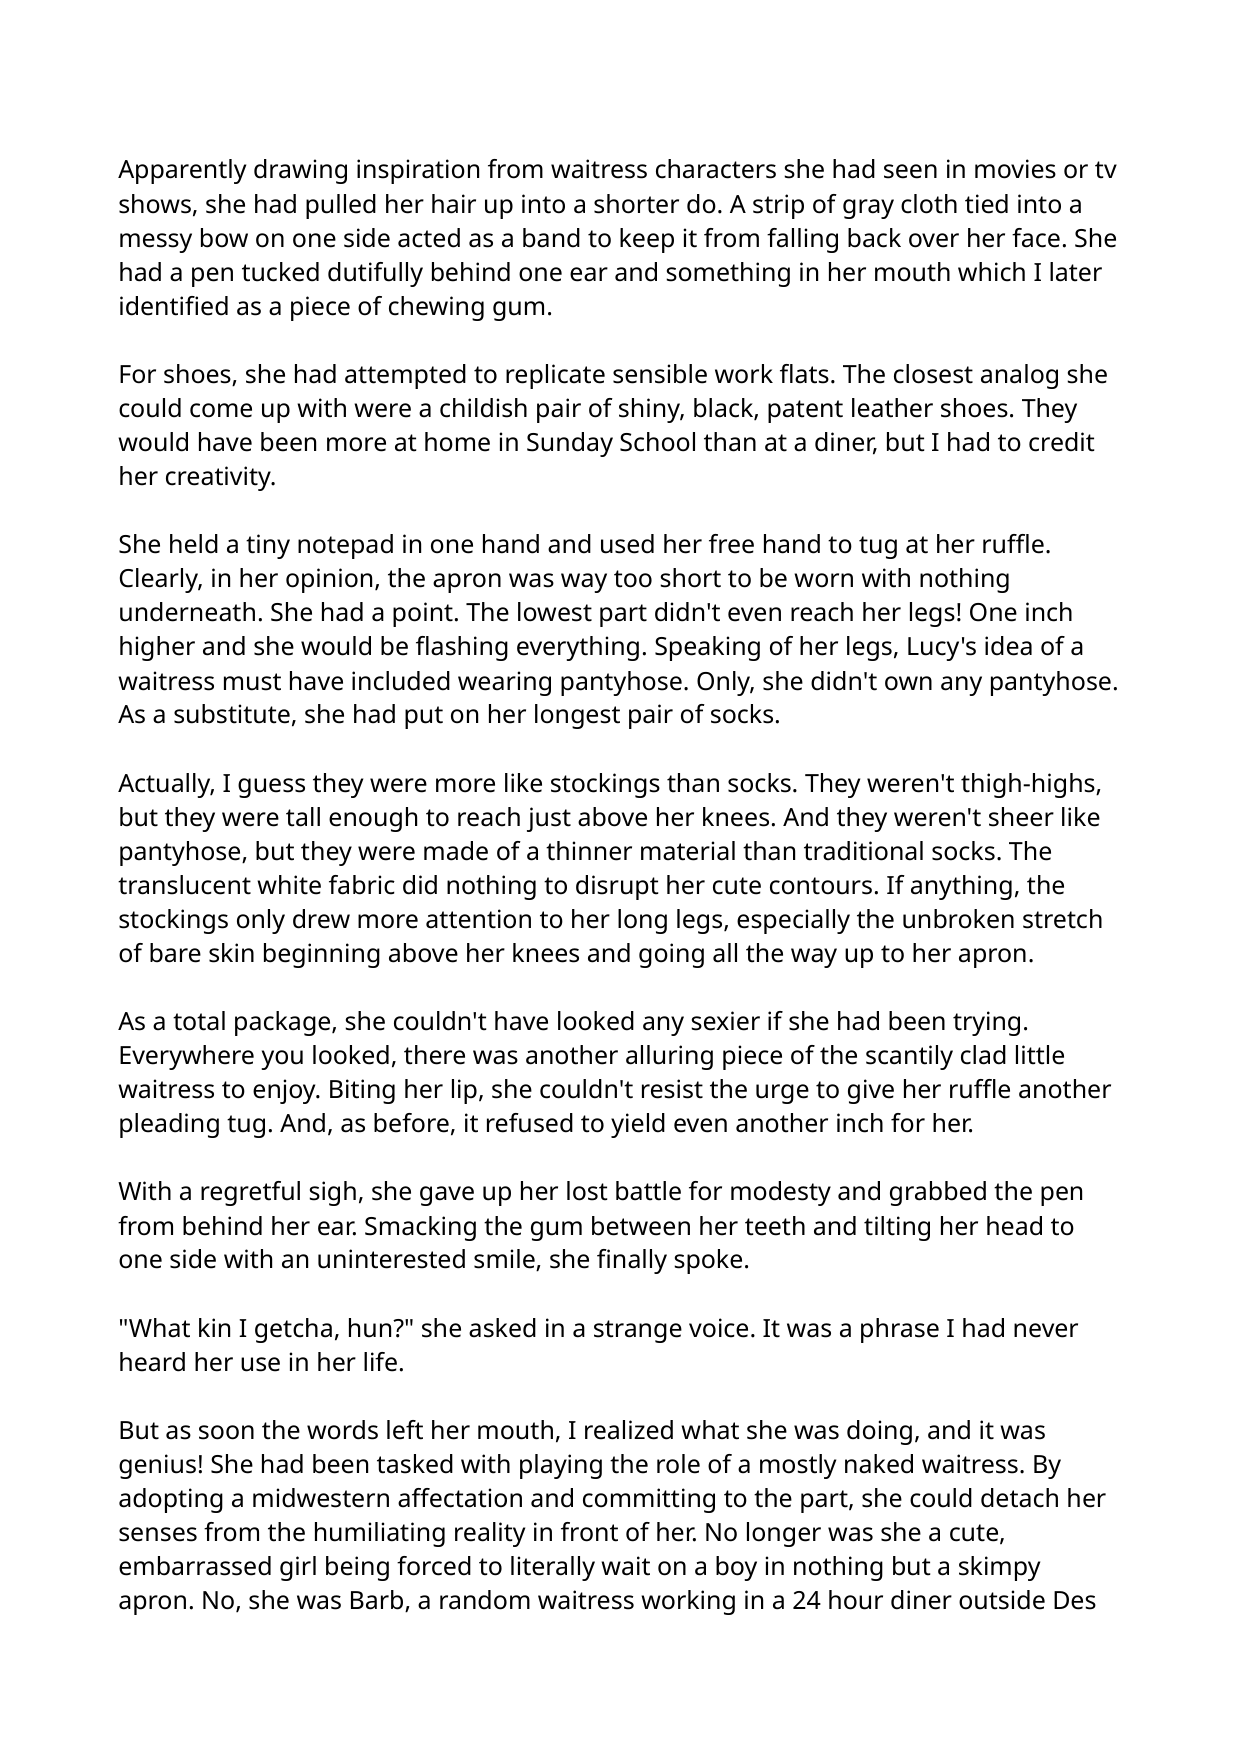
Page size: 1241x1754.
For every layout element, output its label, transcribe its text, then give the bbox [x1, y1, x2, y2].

text Apparently drawing inspiration from waitress characters she had seen in movies or tv shows, she had pulled her hair up into a shorter do. A strip of gray cloth tied into a messy bow on one side acted as a band to keep it from falling back over her face. She had a pen tucked dutifully behind one ear and something in her mouth which I later identified as a piece of chewing gum. [118, 152, 1122, 322]
text "What kin I getcha, hun?" she asked in a strange voice. It was a phrase I had never heard her use in her life. [118, 1310, 1122, 1378]
text For shoes, she had attempted to replicate sensible work flats. The closest analog she could come up with were a childish pair of shiny, black, patent leather shoes. They would have been more at home in Sunday School than at a diner, but I had to credit her creativity. [118, 357, 1122, 493]
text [118, 1412, 1122, 1617]
text As a total package, she couldn't have looked any sexier if she had been trying. Everywhere you looked, there was another alluring piece of the scantily clad little waitress to enjoy. Biting her lip, she couldn't resist the urge to give her ruffle another pleading tug. And, as before, it refused to yield even another inch for her. [118, 1004, 1122, 1140]
text With a regretful sigh, she gave up her lost battle for modesty and grabbed the pen from behind her ear. Smacking the gum between her teeth and tilting her head to one side with an uninterested smile, she finally spoke. [118, 1174, 1122, 1276]
text She held a tiny notepad in one hand and used her free hand to tug at her ruffle. Clearly, in her opinion, the apron was way too short to be worn with nothing underneath. She had a point. The lowest part didn't even reach her legs! One inch higher and she would be flashing everything. Speaking of her legs, Lucy's idea of a waitress must have included wearing pantyhose. Only, she didn't own any pantyhose. As a substitute, she had put on her longest pair of socks. [118, 527, 1122, 731]
text Actually, I guess they were more like stockings than socks. They weren't thigh-highs, but they were tall enough to reach just above her knees. And they weren't sheer like pantyhose, but they were made of a thinner material than traditional socks. The translucent white fabric did nothing to disrupt her cute contours. If anything, the stockings only drew more attention to her long legs, especially the unbroken stretch of bare skin beginning above her knees and going all the way up to her apron. [118, 765, 1122, 970]
